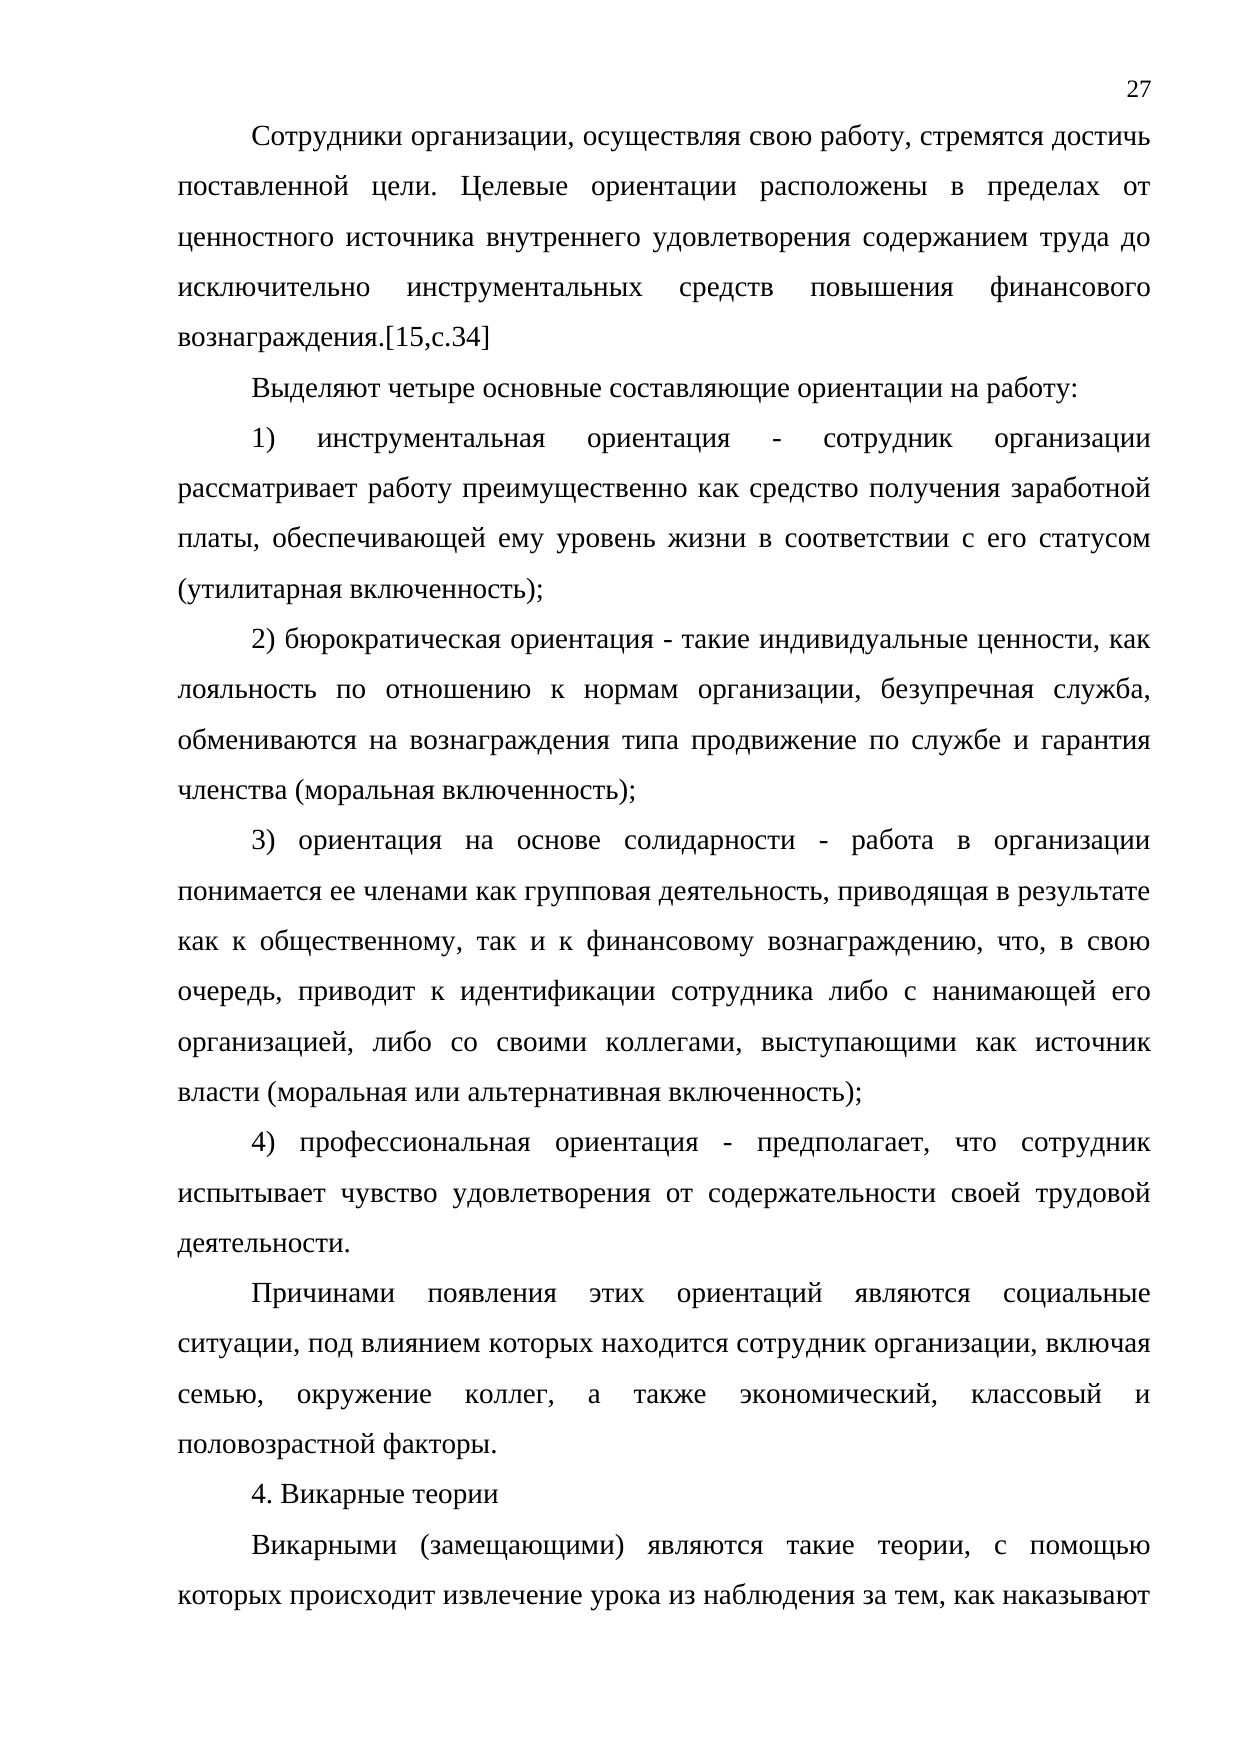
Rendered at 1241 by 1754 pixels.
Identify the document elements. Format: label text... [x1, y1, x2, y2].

text 1) инструментальная ориентация - сотрудник организации рассматривает работу преимущественно как средство получения заработной платы, обеспечивающей ему уровень жизни в соответствии с его статусом (утилитарная включенность); [177, 420, 1152, 604]
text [177, 1527, 1152, 1611]
text Сотрудники организации, осуществляя свою работу, стремятся достичь поставленной цели. Целевые ориентации расположены в пределах от ценностного источника внутреннего удовлетворения содержанием труда до исключительно инструментальных средств повышения финансового вознаграждения.[15,с.34] [177, 118, 1152, 353]
text 4) профессиональная ориентация - предполагает, что сотрудник испытывает чувство удовлетворения от содержательности своей трудовой деятельности. [177, 1124, 1152, 1258]
text 2) бюрократическая ориентация - такие индивидуальные ценности, как лояльность по отношению к нормам организации, безупречная служба, обмениваются на вознаграждения типа продвижение по службе и гарантия членства (моральная включенность); [177, 621, 1152, 806]
text 4. Викарные теории [177, 1477, 1152, 1510]
text Выделяют четыре основные составляющие ориентации на работу: [177, 370, 1152, 403]
text 3) ориентация на основе солидарности - работа в организации понимается ее членами как групповая деятельность, приводящая в результате как к общественному, так и к финансовому вознаграждению, что, в свою очередь, приводит к идентификации сотрудника либо с нанимающей его организацией, либо со своими коллегами, выступающими как источник власти (моральная или альтернативная включенность); [177, 822, 1152, 1108]
text Причинами появления этих ориентаций являются социальные ситуации, под влиянием которых находится сотрудник организации, включая семью, окружение коллег, а также экономический, классовый и половозрастной факторы. [177, 1275, 1152, 1460]
